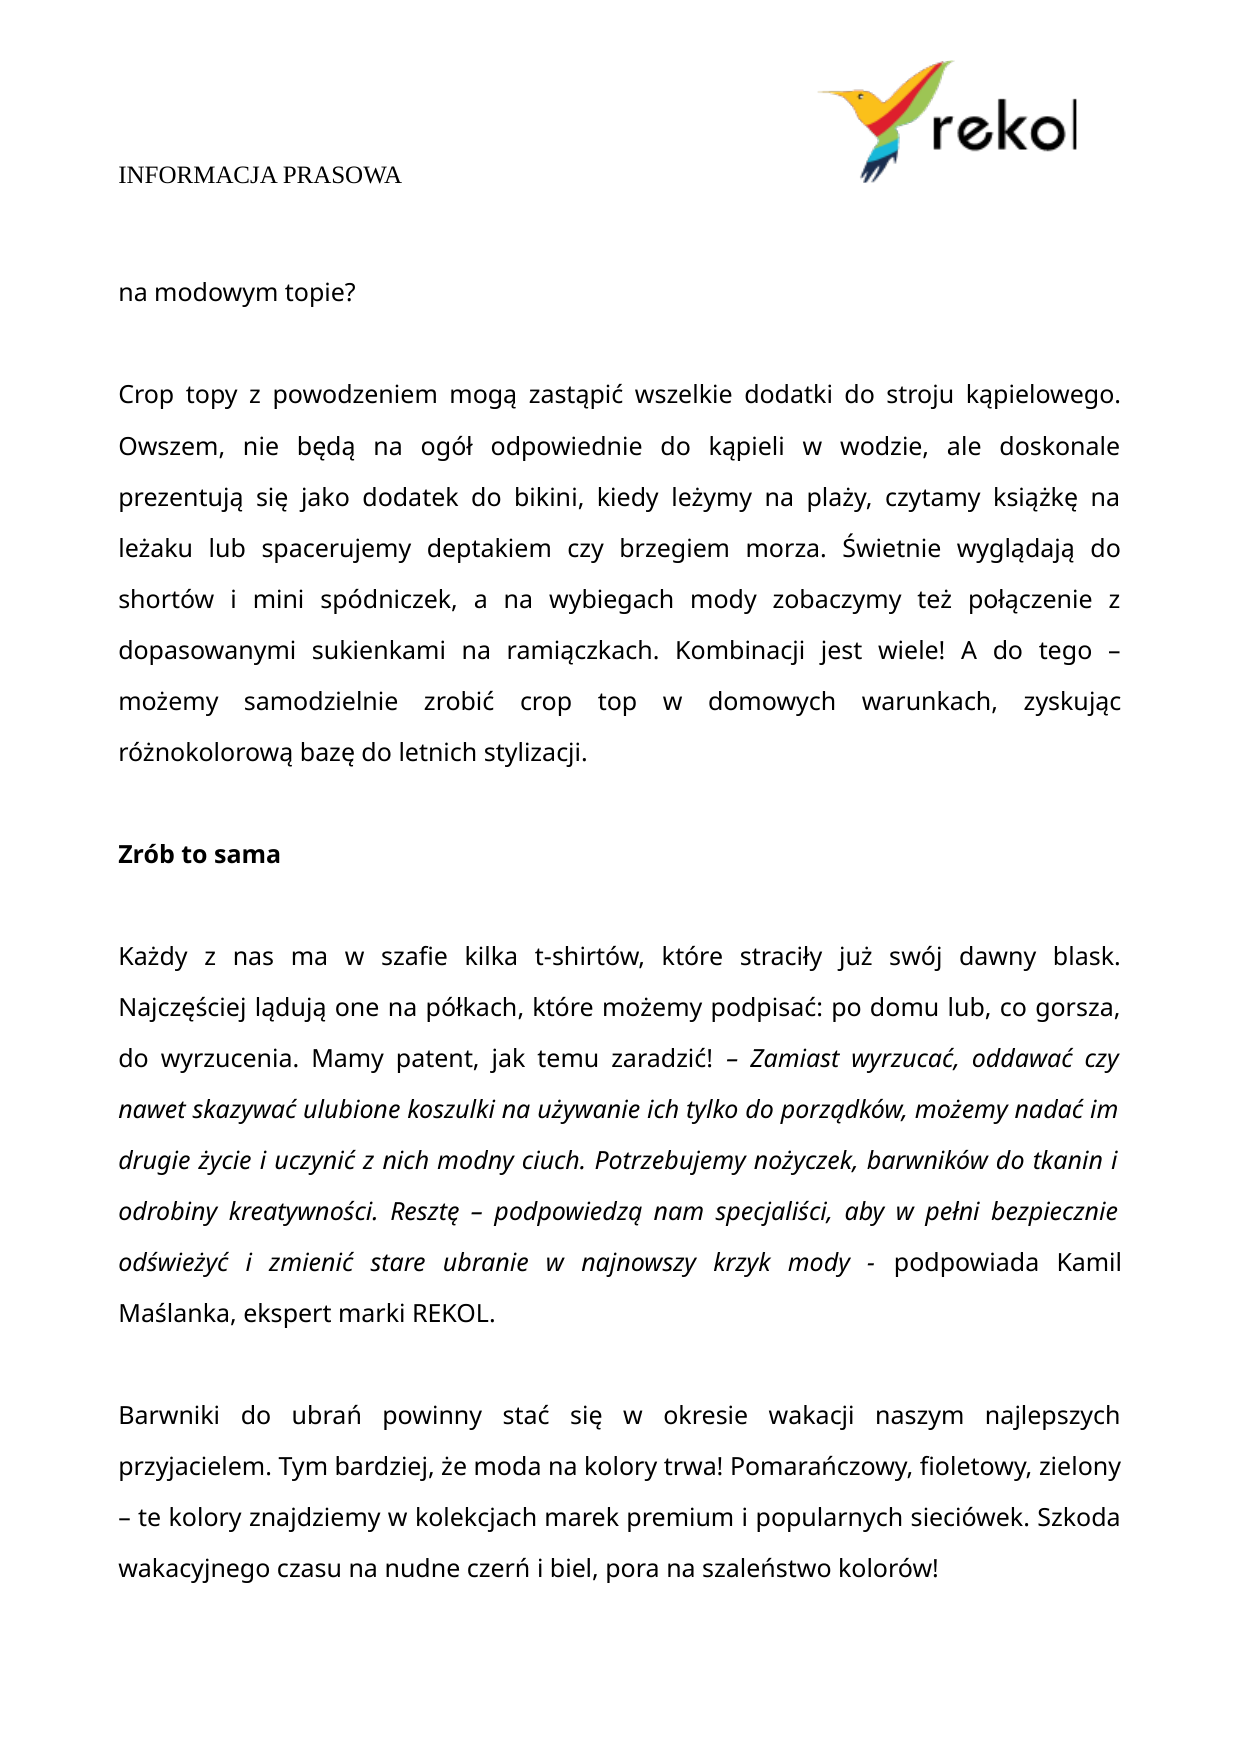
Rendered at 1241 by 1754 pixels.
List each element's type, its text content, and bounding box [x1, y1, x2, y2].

text Zrób to sama [118, 836, 1122, 871]
text Crop topy z powodzeniem mogą zastąpić wszelkie dodatki do stroju kąpielowego. Owszem, nie będą na ogół odpowiednie do kąpieli w wodzie, ale doskonale prezentują się jako dodatek do bikini, kiedy leżymy na plaży, czytamy książkę na leżaku lub spacerujemy deptakiem czy brzegiem morza. Świetnie wyglądają do shortów i mini spódniczek, a na wybiegach mody zobaczymy też połączenie z dopasowanymi sukienkami na ramiączkach. Kombinacji jest wiele! A do tego – możemy samodzielnie zrobić crop top w domowych warunkach, zyskując różnokolorową bazę do letnich stylizacji. [118, 377, 1122, 768]
picture [815, 60, 1077, 183]
text Barwniki do ubrań powinny stać się w okresie wakacji naszym najlepszych przyjacielem. Tym bardziej, że moda na kolory trwa! Pomarańczowy, fioletowy, zielony – te kolory znajdziemy w kolekcjach marek premium i popularnych sieciówek. Szkoda wakacyjnego czasu na nudne czerń i biel, pora na szaleństwo kolorów! [118, 1398, 1122, 1585]
text Każdy z nas ma w szafie kilka t-shirtów, które straciły już swój dawny blask. Najczęściej lądują one na półkach, które możemy podpisać: po domu lub, co gorsza, do wyrzucenia. Mamy patent, jak temu zaradzić! – Zamiast wyrzucać, oddawać czy nawet skazywać ulubione koszulki na używanie ich tylko do porządków, możemy nadać im drugie życie i uczynić z nich modny ciuch. Potrzebujemy nożyczek, barwników do tkanin i odrobiny kreatywności. Resztę – podpowiedzą nam specjaliści, aby w pełni bezpiecznie odświeżyć i zmienić stare ubranie w najnowszy krzyk mody - podpowiada Kamil Maślanka, ekspert marki REKOL. [118, 938, 1122, 1330]
